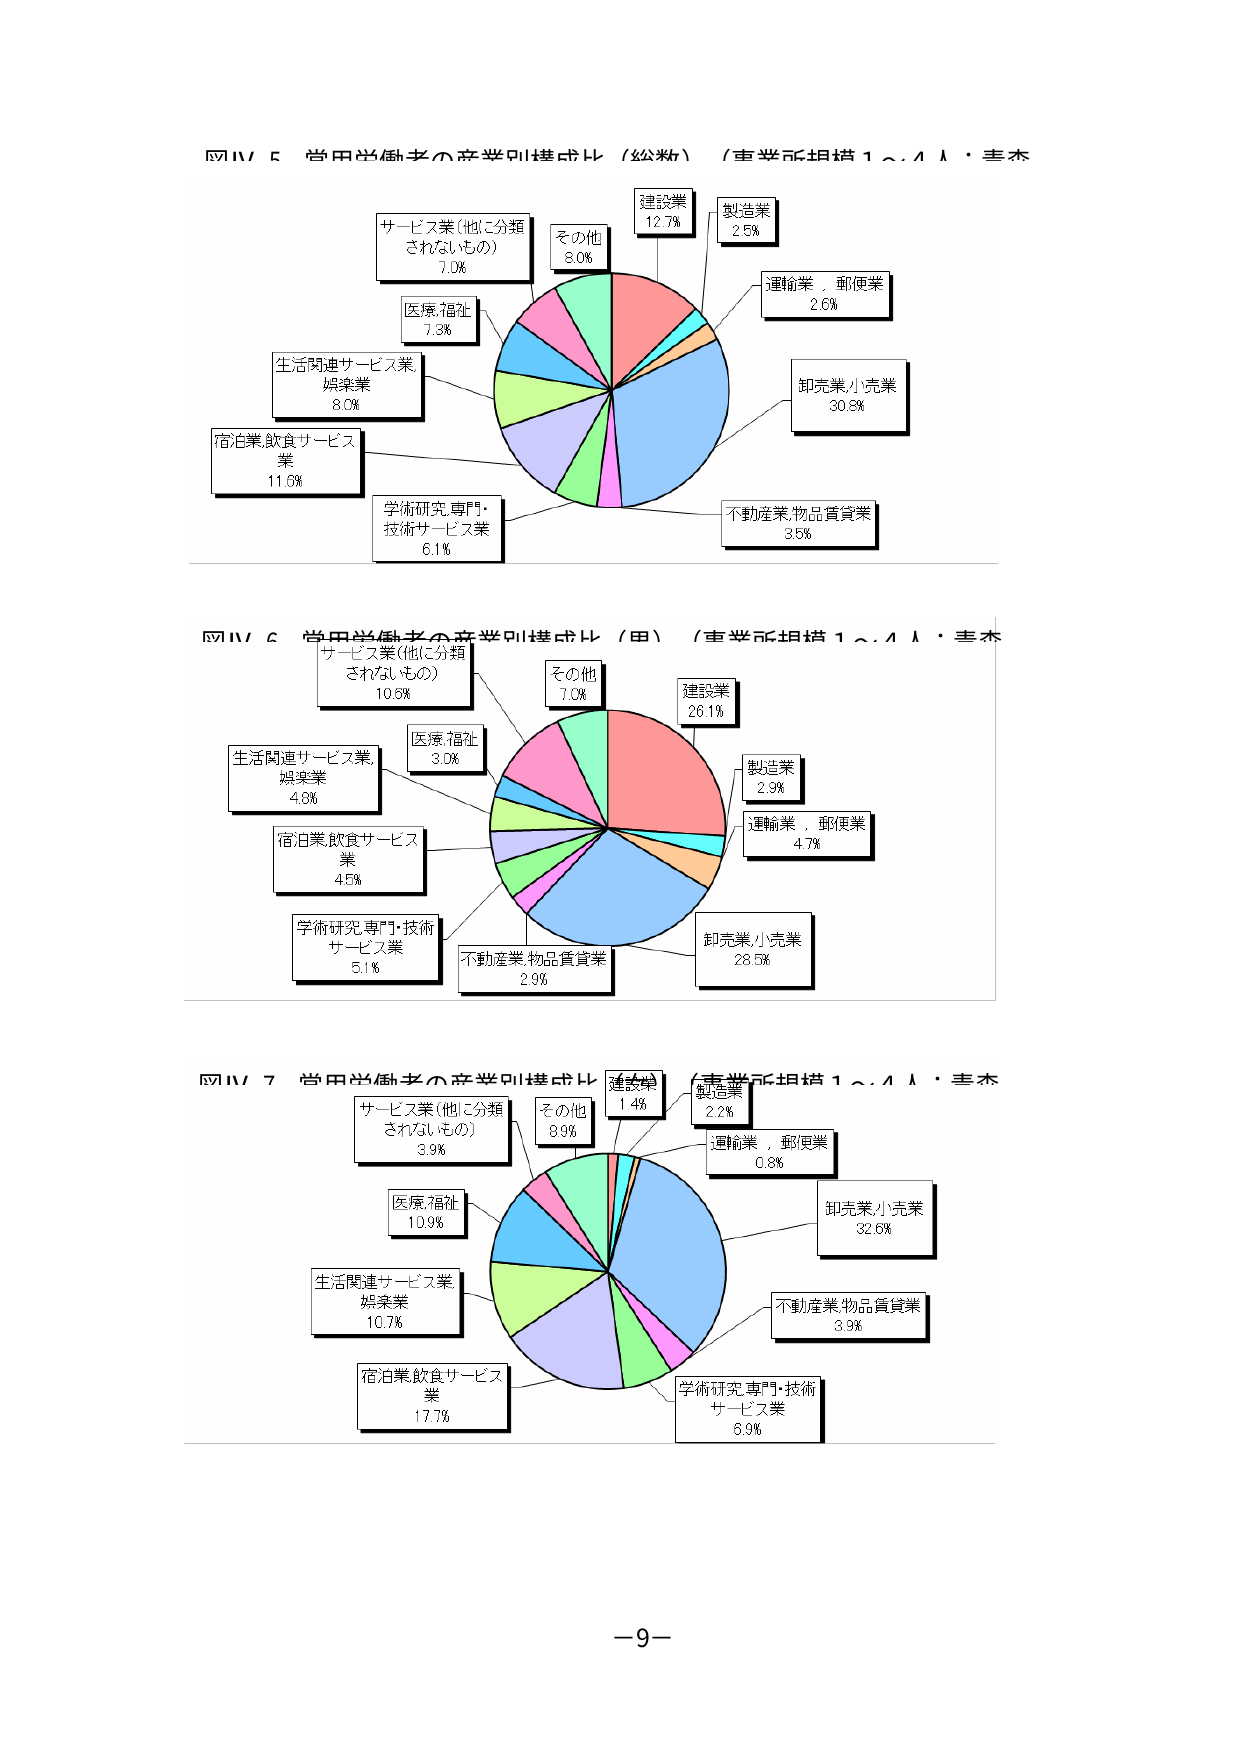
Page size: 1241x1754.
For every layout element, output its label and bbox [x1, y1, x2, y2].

picture [184, 1060, 996, 1444]
picture [183, 617, 996, 1001]
picture [188, 177, 999, 564]
